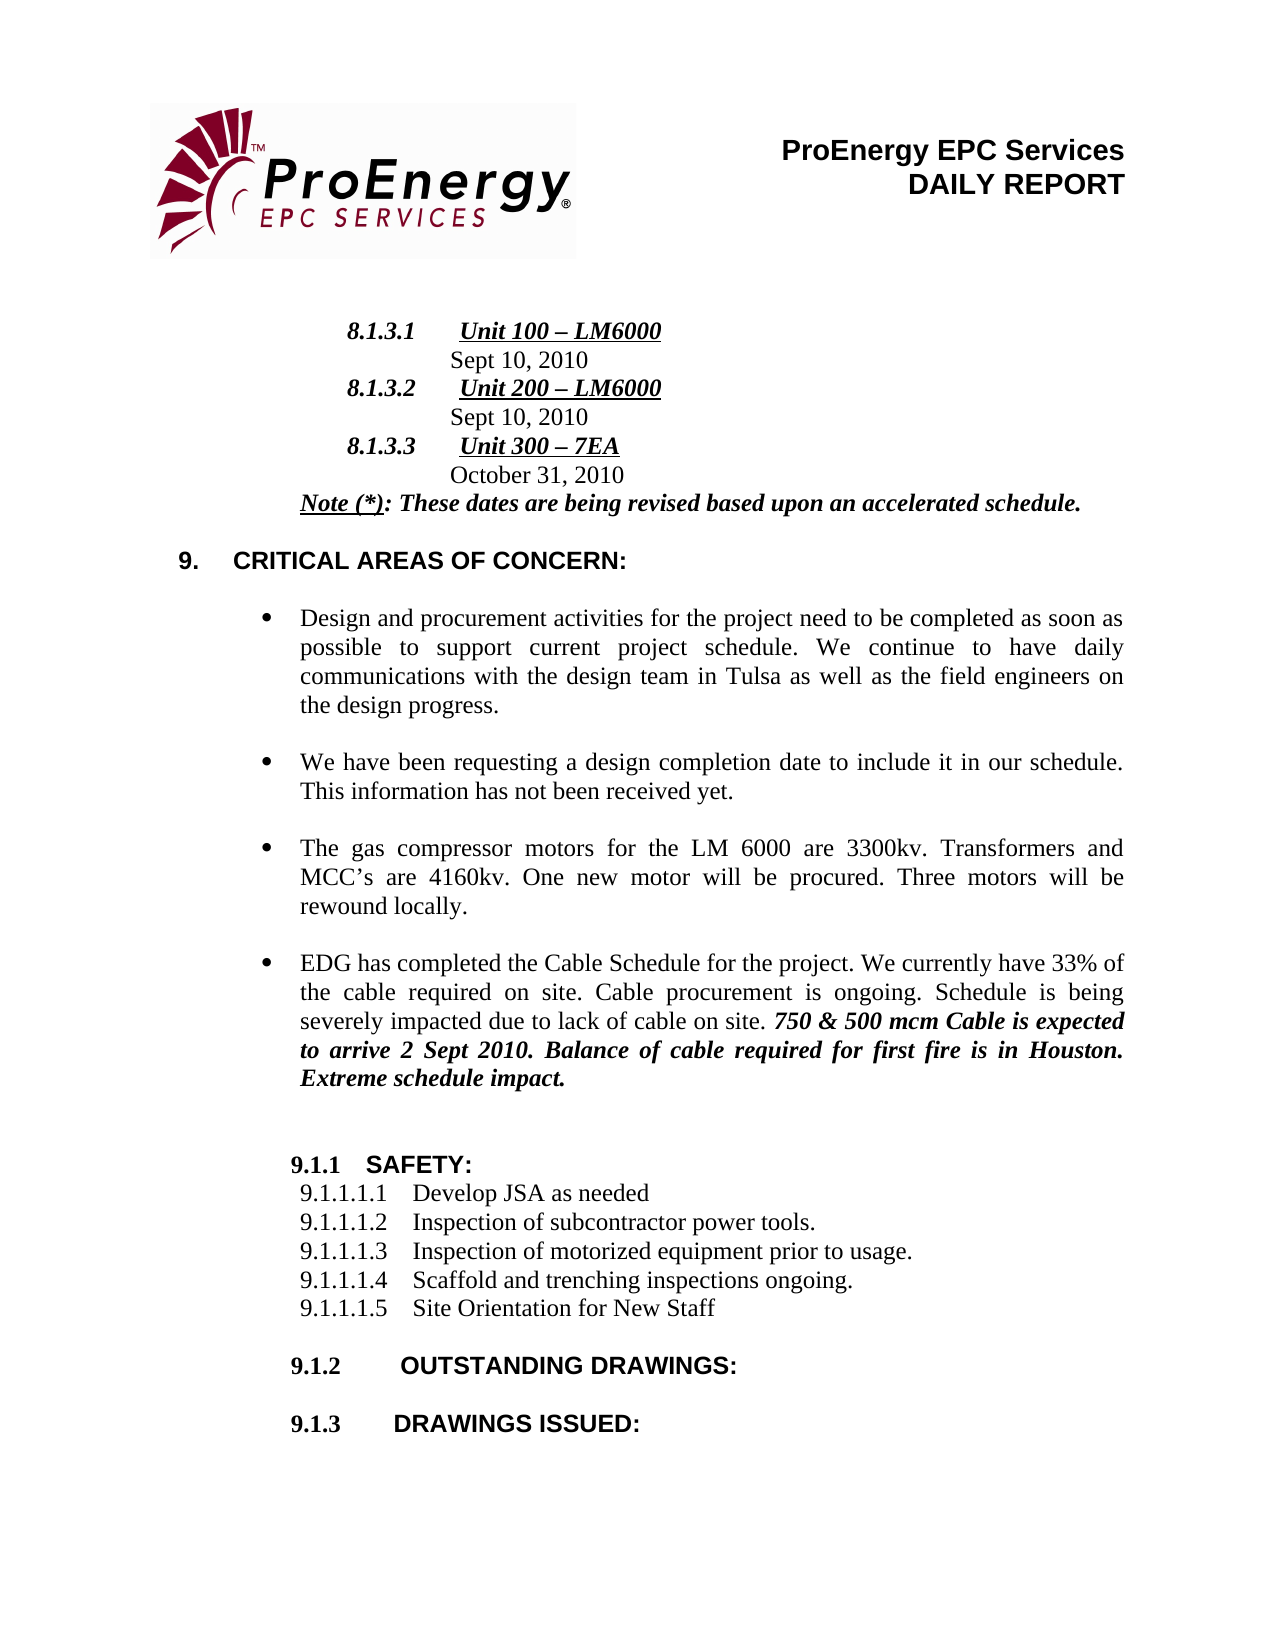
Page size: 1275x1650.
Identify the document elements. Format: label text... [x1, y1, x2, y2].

list Unit 200 – LM6000 [347, 373, 1125, 402]
list CRITICAL AREAS OF CONCERN: [178, 546, 1125, 575]
list Develop JSA as needed [300, 1178, 1125, 1207]
picture [150, 103, 577, 259]
list We have been requesting a design completion date to include it in our schedule. This information has not been received yet. [262, 747, 1125, 805]
text October 31, 2010 [450, 460, 1125, 488]
list Design and procurement activities for the project need to be completed as soon as possible to support current project schedule. We continue to have daily communications with the design team in Tulsa as well as the field engineers on the design progress. [262, 603, 1125, 718]
text Note (*): These dates are being revised based upon an accelerated schedule. [300, 488, 1125, 517]
list Inspection of motorized equipment prior to usage. [300, 1236, 1125, 1265]
text Sept 10, 2010 [450, 402, 1125, 431]
list DRAWINGS ISSUED: [291, 1409, 1125, 1437]
list Unit 300 – 7EA [347, 431, 1125, 460]
list Site Orientation for New Staff [300, 1293, 1125, 1322]
text Sept 10, 2010 [450, 345, 1125, 373]
list Unit 100 – LM6000 [347, 316, 1125, 345]
list Scaffold and trenching inspections ongoing. [300, 1265, 1125, 1293]
list Inspection of subcontractor power tools. [300, 1207, 1125, 1236]
list The gas compressor motors for the LM 6000 are 3300kv. Transformers and MCC’s are 4160kv. One new motor will be procured. Three motors will be rewound locally. [262, 833, 1125, 920]
list OUTSTANDING DRAWINGS: [291, 1351, 1125, 1380]
list EDG has completed the Cable Schedule for the project. We currently have 33% of the cable required on site. Cable procurement is ongoing. Schedule is being severely impacted due to lack of cable on site. 750 & 500 mcm Cable is expected to arrive 2 Sept 2010. Balance of cable required for first fire is in Houston. Extreme schedule impact. [262, 948, 1125, 1092]
list SAFETY: [291, 1150, 1125, 1178]
